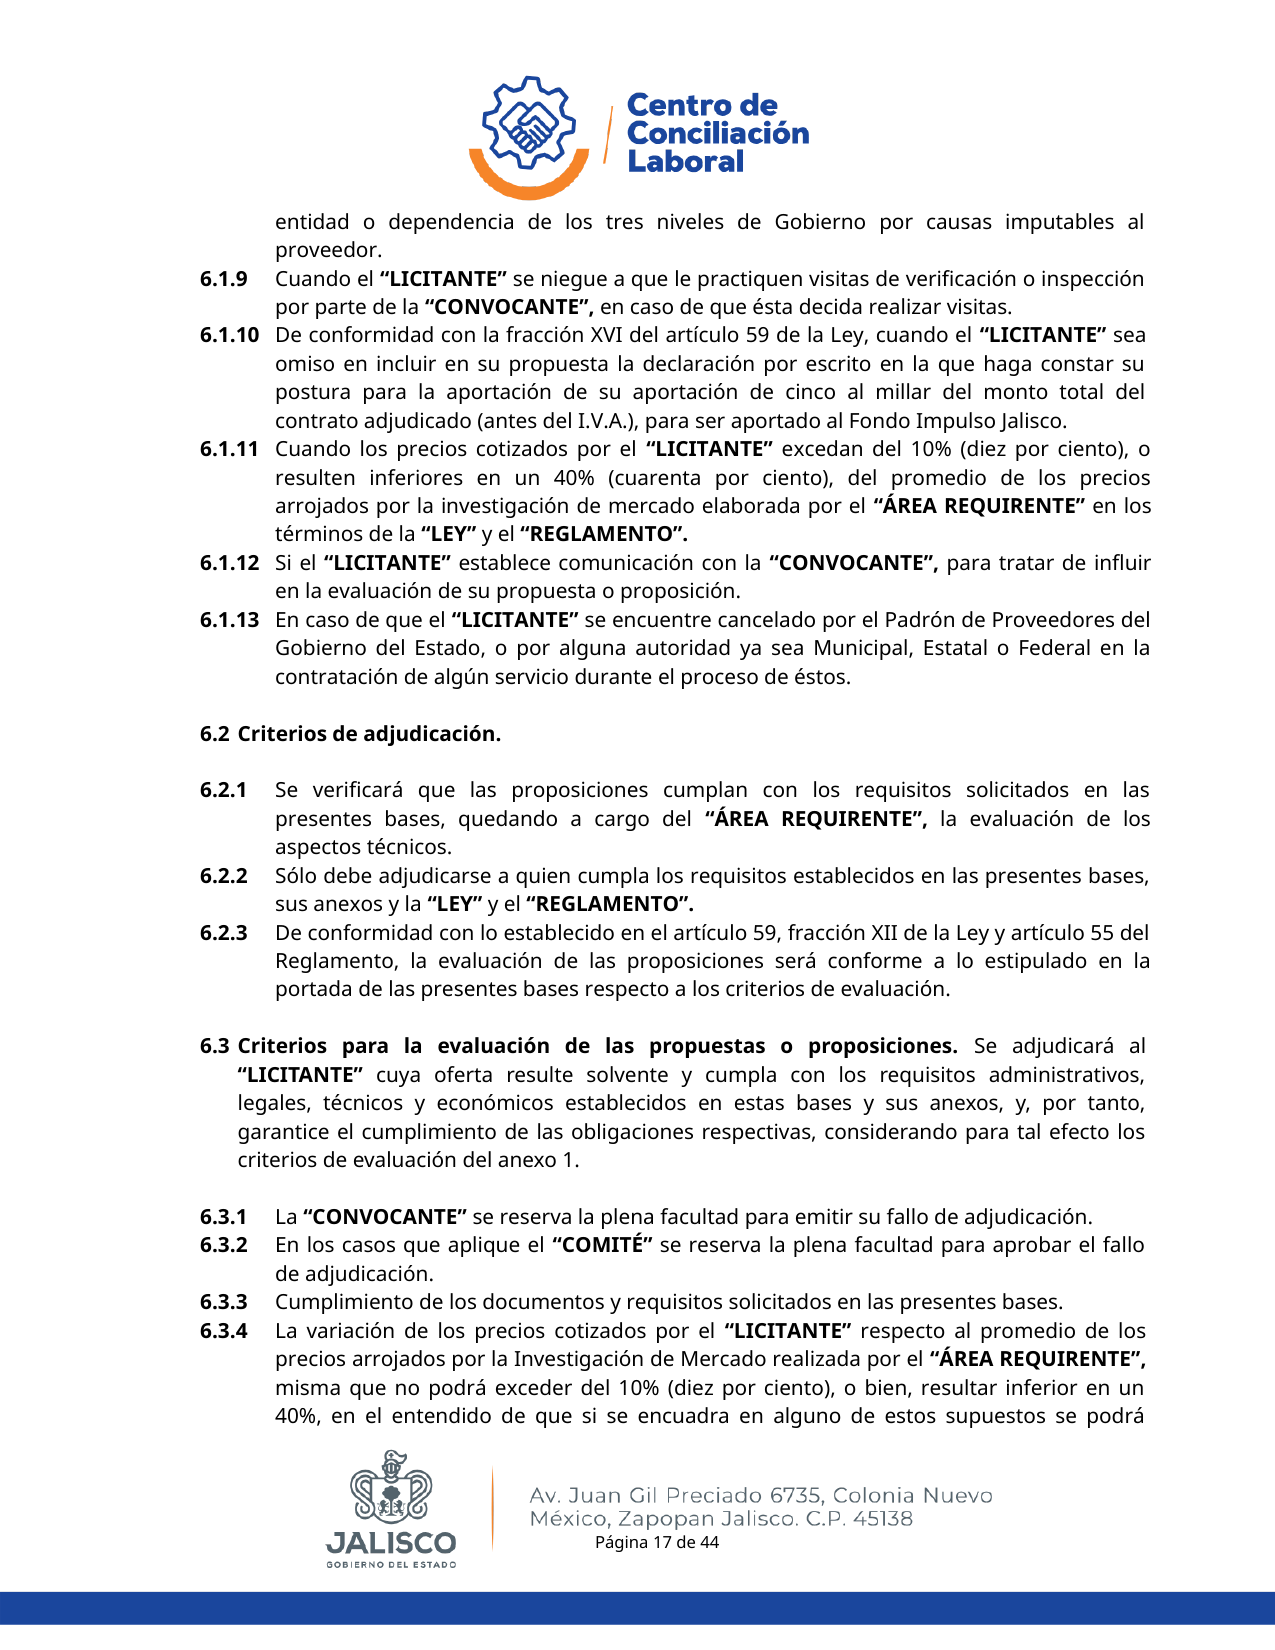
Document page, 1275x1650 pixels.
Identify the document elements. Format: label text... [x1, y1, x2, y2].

subtitle Criterios de adjudicación. [200, 719, 1146, 747]
list La “CONVOCANTE” se reserva la plena facultad para emitir su fallo de adjudicación. [200, 1202, 1146, 1231]
list Sólo debe adjudicarse a quien cumpla los requisitos establecidos en las presentes bases, sus anexos y la “LEY” y el “REGLAMENTO”. [200, 861, 1152, 918]
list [200, 207, 1146, 264]
list De conformidad con lo establecido en el artículo 59, fracción XII de la Ley y artículo 55 del Reglamento, la evaluación de las proposiciones será conforme a lo estipulado en la portada de las presentes bases respecto a los criterios de evaluación. [200, 918, 1152, 1003]
list Cuando el “LICITANTE” se niegue a que le practiquen visitas de verificación o inspección por parte de la “CONVOCANTE”, en caso de que ésta decida realizar visitas. [200, 264, 1146, 321]
list Cuando los precios cotizados por el “LICITANTE” excedan del 10% (diez por ciento), o resulten inferiores en un 40% (cuarenta por ciento), del promedio de los precios arrojados por la investigación de mercado elaborada por el “ÁREA REQUIRENTE” en los términos de la “LEY” y el “REGLAMENTO”. [200, 434, 1152, 548]
list De conformidad con la fracción XVI del artículo 59 de la Ley, cuando el “LICITANTE” sea omiso en incluir en su propuesta la declaración por escrito en la que haga constar su postura para la aportación de su aportación de cinco al millar del monto total del contrato adjudicado (antes del I.V.A.), para ser aportado al Fondo Impulso Jalisco. [200, 321, 1146, 434]
picture [0, 3, 1275, 1650]
list Se verificará que las proposiciones cumplan con los requisitos solicitados en las presentes bases, quedando a cargo del “ÁREA REQUIRENTE”, la evaluación de los aspectos técnicos. [200, 776, 1152, 861]
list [200, 1316, 1146, 1429]
subtitle Criterios para la evaluación de las propuestas o proposiciones. Se adjudicará al “LICITANTE” cuya oferta resulte solvente y cumpla con los requisitos administrativos, legales, técnicos y económicos establecidos en estas bases y sus anexos, y, por tanto, garantice el cumplimiento de las obligaciones respectivas, considerando para tal efecto los criterios de evaluación del anexo 1. [200, 1031, 1146, 1174]
list Si el “LICITANTE” establece comunicación con la “CONVOCANTE”, para tratar de influir en la evaluación de su propuesta o proposición. [200, 548, 1152, 605]
list En los casos que aplique el “COMITÉ” se reserva la plena facultad para aprobar el fallo de adjudicación. [200, 1231, 1146, 1287]
list En caso de que el “LICITANTE” se encuentre cancelado por el Padrón de Proveedores del Gobierno del Estado, o por alguna autoridad ya sea Municipal, Estatal o Federal en la contratación de algún servicio durante el proceso de éstos. [200, 605, 1152, 690]
list Cumplimiento de los documentos y requisitos solicitados en las presentes bases. [200, 1287, 1146, 1316]
